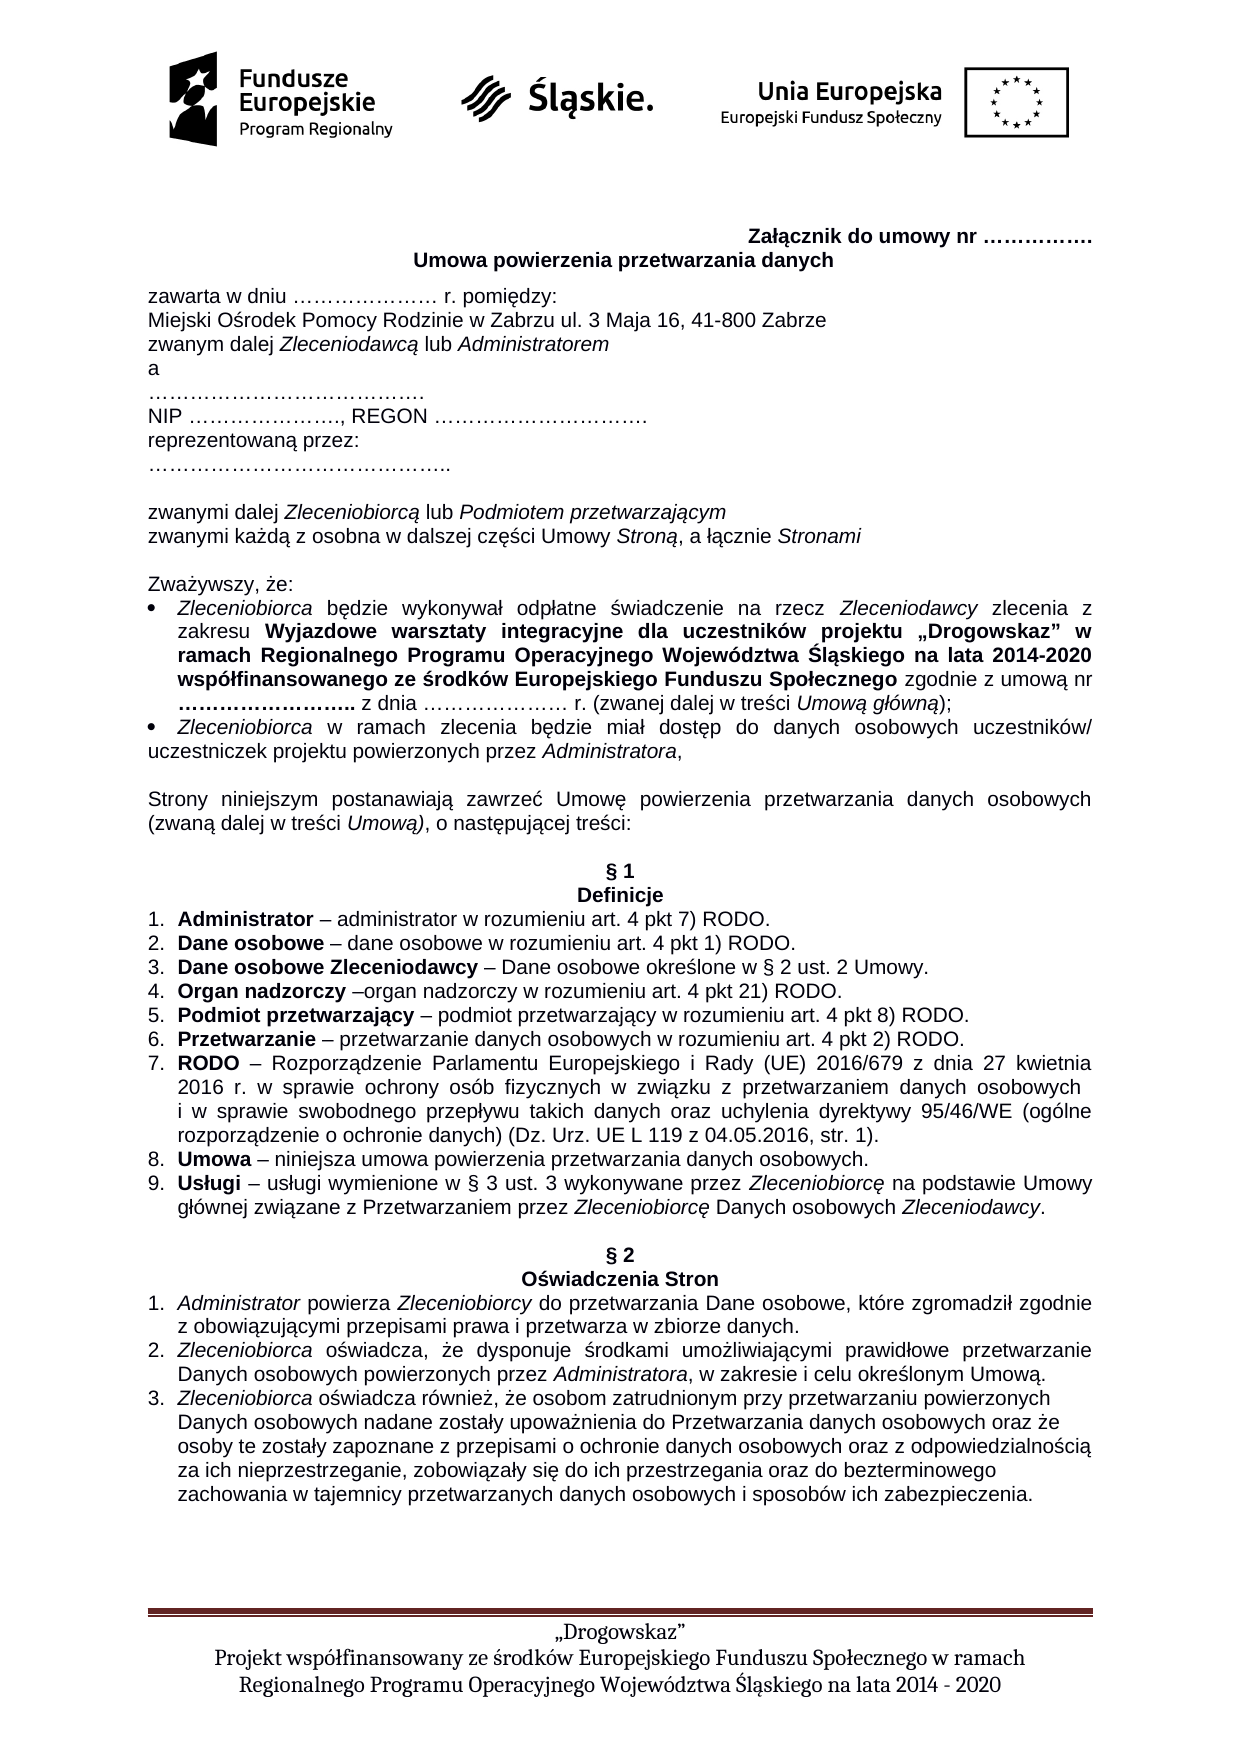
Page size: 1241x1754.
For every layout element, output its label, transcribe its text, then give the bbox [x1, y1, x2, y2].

text zwanymi dalej Zleceniobiorcą lub Podmiotem przetwarzającym [148, 499, 1104, 523]
list Umowa – niniejsza umowa powierzenia przetwarzania danych osobowych. [148, 1147, 1093, 1171]
text a [148, 356, 1093, 380]
text § 2 [148, 1242, 1093, 1266]
text …………………………………….. [148, 452, 1104, 476]
text NIP …………………., REGON …………………………. [148, 404, 1104, 428]
text Załącznik do umowy nr ……………. [148, 223, 1093, 247]
list Podmiot przetwarzający – podmiot przetwarzający w rozumieniu art. 4 pkt 8) RODO. [148, 1003, 1093, 1027]
text zawarta w dniu ………………… r. pomiędzy: [148, 284, 1093, 308]
text zwanym dalej Zleceniodawcą lub Administratorem [148, 332, 1093, 356]
text Oświadczenia Stron [148, 1266, 1093, 1290]
list Organ nadzorczy –organ nadzorczy w rozumieniu art. 4 pkt 21) RODO. [148, 979, 1093, 1003]
text Miejski Ośrodek Pomocy Rodzinie w Zabrzu ul. 3 Maja 16, 41-800 Zabrze [148, 308, 1093, 332]
text Zważywszy, że: [148, 571, 1093, 595]
list Dane osobowe Zleceniodawcy – Dane osobowe określone w § 2 ust. 2 Umowy. [148, 955, 1093, 979]
text § 1 [148, 859, 1093, 883]
text Definicje [148, 883, 1093, 907]
list Dane osobowe – dane osobowe w rozumieniu art. 4 pkt 1) RODO. [148, 931, 1093, 955]
list Administrator – administrator w rozumieniu art. 4 pkt 7) RODO. [148, 907, 1093, 931]
list Zleceniobiorca w ramach zlecenia będzie miał dostęp do danych osobowych uczestników/ uczestniczek projektu powierzonych przez Administratora, [148, 715, 1093, 763]
text Umowa powierzenia przetwarzania danych [148, 247, 1100, 271]
text reprezentowaną przez: [148, 428, 1104, 452]
list Zleceniobiorca oświadcza również, że osobom zatrudnionym przy przetwarzaniu powierzonych Danych osobowych nadane zostały upoważnienia do Przetwarzania danych osobowych oraz że osoby te zostały zapoznane z przepisami o ochronie danych osobowych oraz z odpowiedzialnością za ich nieprzestrzeganie, zobowiązały się do ich przestrzegania oraz do bezterminowego zachowania w tajemnicy przetwarzanych danych osobowych i sposobów ich zabezpieczenia. [148, 1386, 1093, 1506]
text …………………………………. [148, 380, 1104, 404]
list Zleceniobiorca będzie wykonywał odpłatne świadczenie na rzecz Zleceniodawcy zlecenia z zakresu Wyjazdowe warsztaty integracyjne dla uczestników projektu „Drogowskaz” w ramach Regionalnego Programu Operacyjnego Województwa Śląskiego na lata 2014-2020 współfinansowanego ze środków Europejskiego Funduszu Społecznego zgodnie z umową nr …………………….. z dnia ………………… r. (zwanej dalej w treści Umową główną); [148, 595, 1093, 715]
picture [147, 29, 1091, 168]
list Przetwarzanie – przetwarzanie danych osobowych w rozumieniu art. 4 pkt 2) RODO. [148, 1027, 1093, 1051]
list Zleceniobiorca oświadcza, że dysponuje środkami umożliwiającymi prawidłowe przetwarzanie Danych osobowych powierzonych przez Administratora, w zakresie i celu określonym Umową. [148, 1338, 1093, 1386]
text Strony niniejszym postanawiają zawrzeć Umowę powierzenia przetwarzania danych osobowych (zwaną dalej w treści Umową), o następującej treści: [148, 787, 1093, 835]
text zwanymi każdą z osobna w dalszej części Umowy Stroną, a łącznie Stronami [148, 523, 1093, 547]
list RODO – Rozporządzenie Parlamentu Europejskiego i Rady (UE) 2016/679 z dnia 27 kwietnia 2016 r. w sprawie ochrony osób fizycznych w związku z przetwarzaniem danych osobowych i w sprawie swobodnego przepływu takich danych oraz uchylenia dyrektywy 95/46/WE (ogólne rozporządzenie o ochronie danych) (Dz. Urz. UE L 119 z 04.05.2016, str. 1). [148, 1051, 1093, 1147]
list Usługi – usługi wymienione w § 3 ust. 3 wykonywane przez Zleceniobiorcę na podstawie Umowy głównej związane z Przetwarzaniem przez Zleceniobiorcę Danych osobowych Zleceniodawcy. [148, 1171, 1093, 1218]
list Administrator powierza Zleceniobiorcy do przetwarzania Dane osobowe, które zgromadził zgodnie z obowiązującymi przepisami prawa i przetwarza w zbiorze danych. [148, 1290, 1093, 1338]
